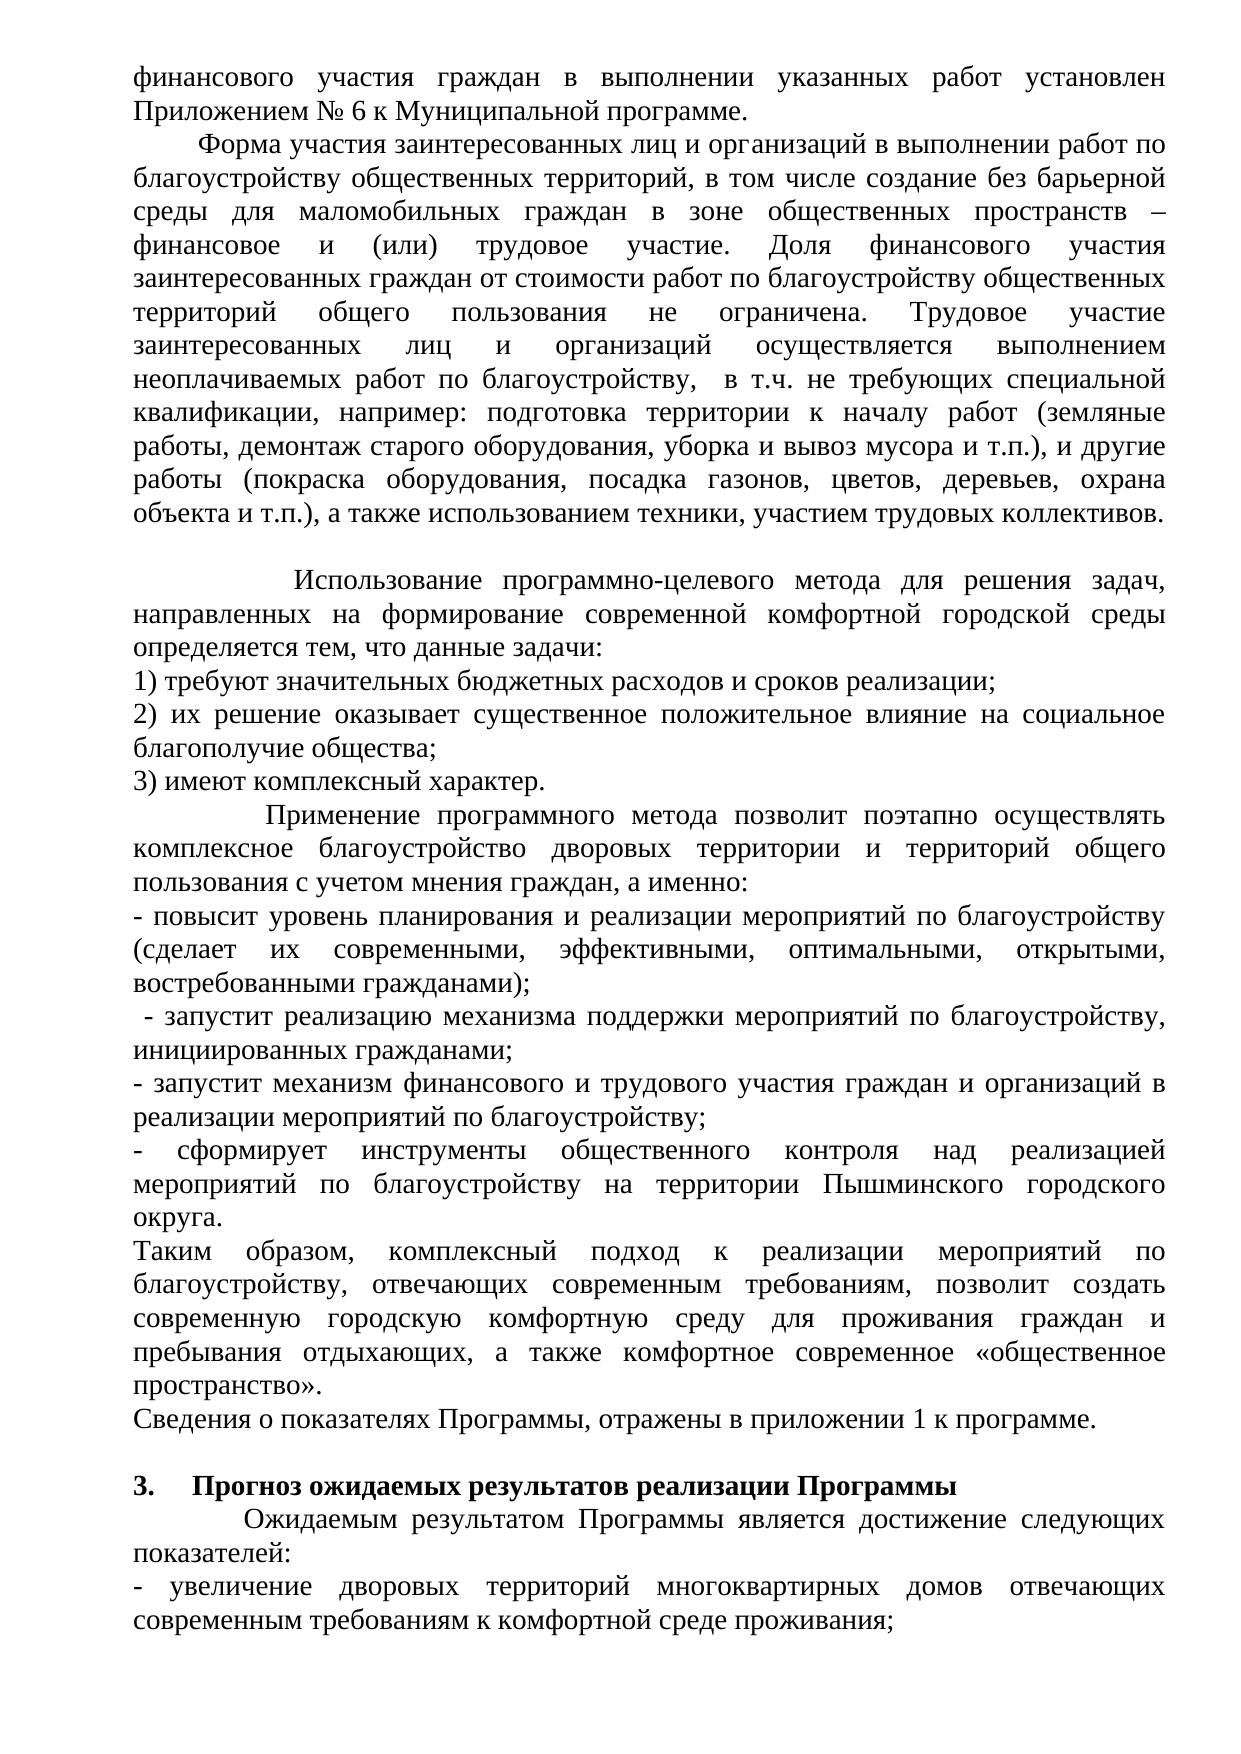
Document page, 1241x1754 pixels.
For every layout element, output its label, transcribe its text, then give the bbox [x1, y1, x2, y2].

text Ожидаемым результатом Программы является достижение следующих показателей: [133, 1501, 1167, 1568]
text Форма участия заинтересованных лиц и организаций в выполнении работ по благоустройству общественных территорий, в том числе создание без барьерной среды для маломобильных граждан в зоне общественных пространств – финансовое и (или) трудовое участие. Доля финансового участия заинтересованных граждан от стоимости работ по благоустройству общественных территорий общего пользования не ограничена. Трудовое участие заинтересованных лиц и организаций осуществляется выполнением неоплачиваемых работ по благоустройству, в т.ч. не требующих специальной квалификации, например: подготовка территории к началу работ (земляные работы, демонтаж старого оборудования, уборка и вывоз мусора и т.п.), и другие работы (покраска оборудования, посадка газонов, цветов, деревьев, охрана объекта и т.п.), а также использованием техники, участием трудовых коллективов. [133, 126, 1167, 529]
text - запустит механизм финансового и трудового участия граждан и организаций в реализации мероприятий по благоустройству; [133, 1065, 1167, 1132]
text - увеличение дворовых территорий многоквартирных домов отвечающих современным требованиям к комфортной среде проживания; [133, 1568, 1167, 1636]
text - повысит уровень планирования и реализации мероприятий по благоустройству (сделает их современными, эффективными, оптимальными, открытыми, востребованными гражданами); [133, 898, 1167, 998]
text 1) требуют значительных бюджетных расходов и сроков реализации; [133, 663, 1167, 696]
text Применение программного метода позволит поэтапно осуществлять комплексное благоустройство дворовых территории и территорий общего пользования с учетом мнения граждан, а именно: [133, 797, 1167, 898]
text 3) имеют комплексный характер. [133, 763, 1167, 797]
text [133, 59, 1167, 126]
text 3. Прогноз ожидаемых результатов реализации Программы [133, 1468, 1167, 1501]
text - запустит реализацию механизма поддержки мероприятий по благоустройству, инициированных гражданами; [133, 998, 1167, 1065]
text Таким образом, комплексный подход к реализации мероприятий по благоустройству, отвечающих современным требованиям, позволит создать современную городскую комфортную среду для проживания граждан и пребывания отдыхающих, а также комфортное современное «общественное пространство». [133, 1233, 1167, 1401]
text Сведения о показателях Программы, отражены в приложении 1 к программе. [133, 1401, 1167, 1434]
text - сформирует инструменты общественного контроля над реализацией мероприятий по благоустройству на территории Пышминского городского округа. [133, 1132, 1167, 1233]
text Использование программно-целевого метода для решения задач, направленных на формирование современной комфортной городской среды определяется тем, что данные задачи: [133, 562, 1167, 663]
text 2) их решение оказывает существенное положительное влияние на социальное благополучие общества; [133, 696, 1167, 763]
